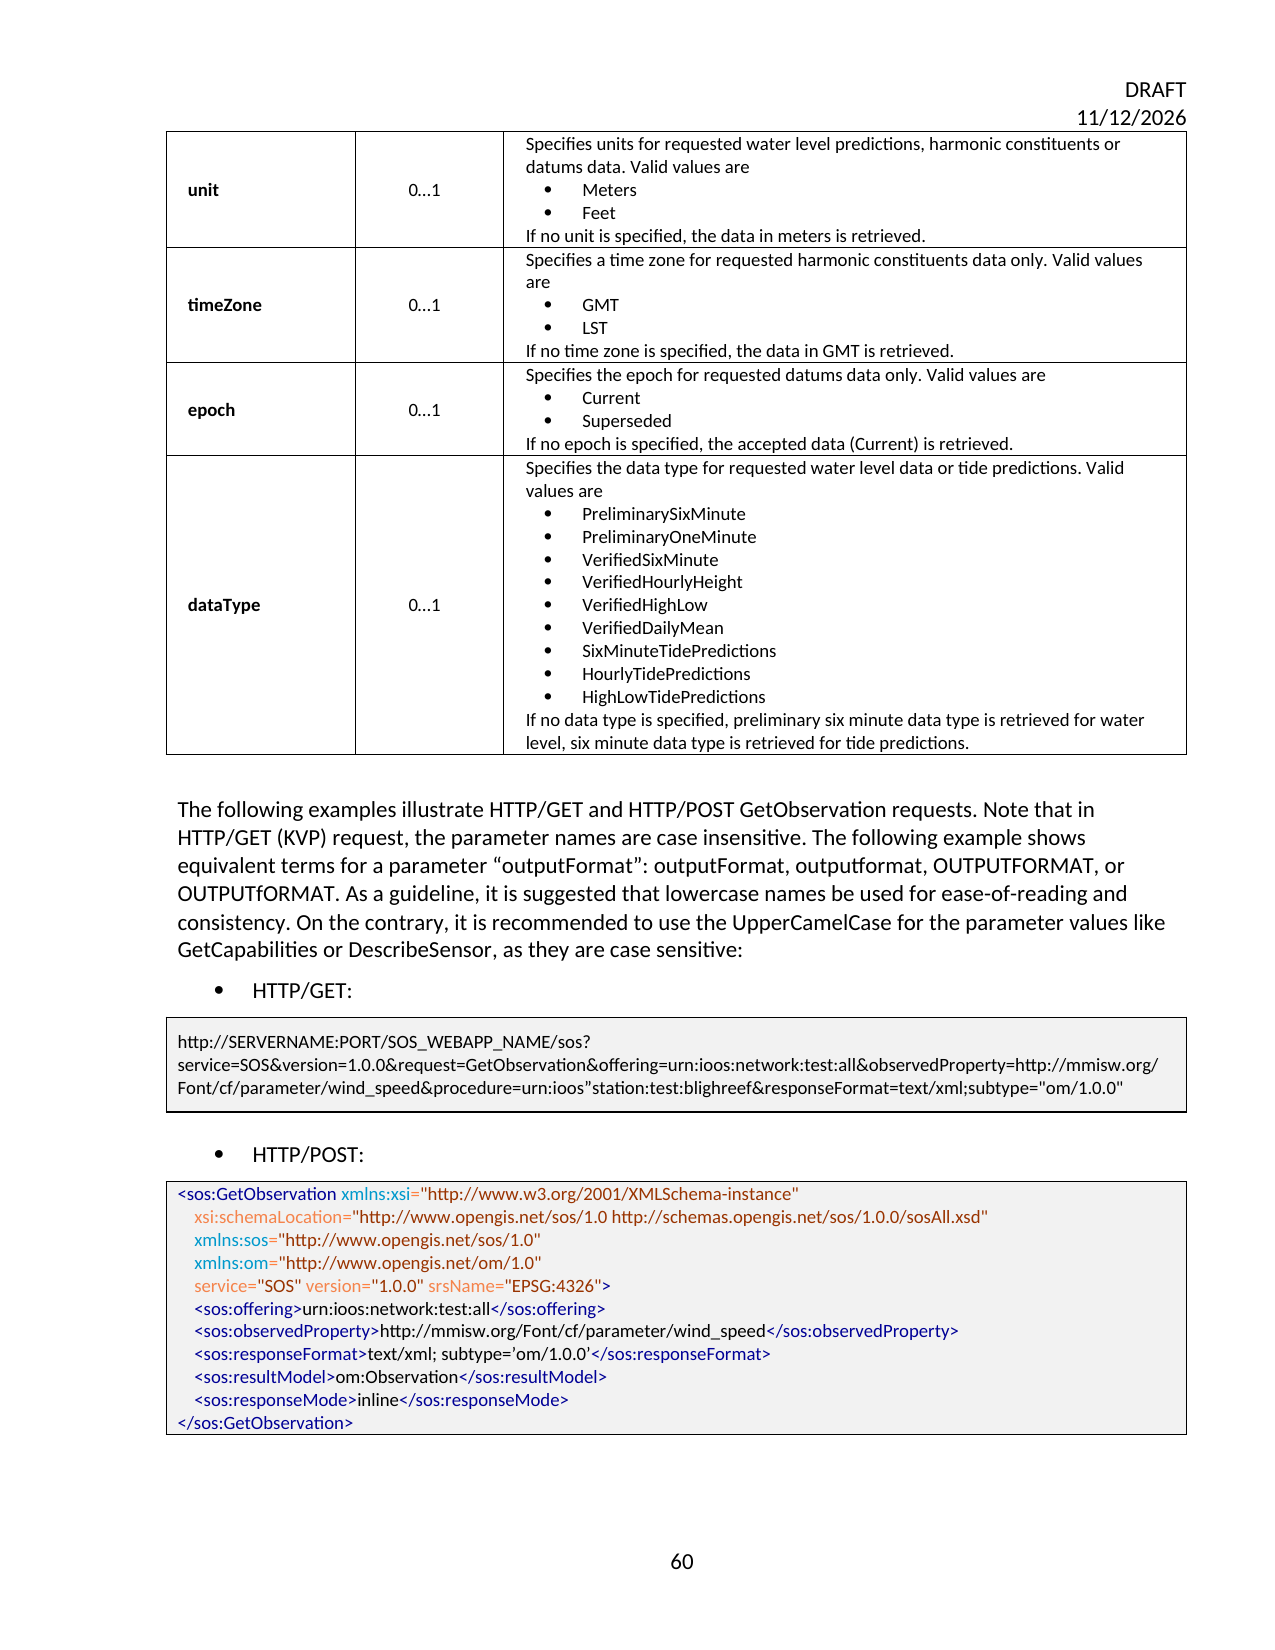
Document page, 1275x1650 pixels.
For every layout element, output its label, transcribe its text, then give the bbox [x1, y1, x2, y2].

table_cell epoch [167, 363, 355, 455]
table_cell 0…1 [356, 456, 503, 754]
table_header <sos:GetObservation xmlns:xsi="http://www.w3.org/2001/XMLSchema-instance" xsi:schemaLocation="http://www.opengis.net/sos/1.0 http://schemas.opengis.net/sos/1.0.0/sosAll.xsd" xmlns:sos="http://www.opengis.net/sos/1.0" xmlns:om="http://www.opengis.net/om/1.0" service="SOS" version="1.0.0" srsName="EPSG:4326"> <sos:offering>urn:ioos:network:test:all</sos:offering> <sos:observedProperty>http://mmisw.org/Font/cf/parameter/wind_speed</sos:observedProperty> <sos:responseFormat>text/xml; subtype=’om/1.0.0’</sos:responseFormat> <sos:resultModel>om:Observation</sos:resultModel> <sos:responseMode>inline</sos:responseMode> </sos:GetObservation> [167, 1182, 1186, 1434]
table_cell timeZone [167, 248, 355, 362]
list HTTP/POST: [215, 1141, 1186, 1168]
list HTTP/GET: [215, 976, 1186, 1004]
table_cell 0…1 [356, 248, 503, 362]
table_header http://SERVERNAME:PORT/SOS_WEBAPP_NAME/sos?service=SOS&version=1.0.0&request=GetObservation&offering=urn:ioos:network:test:all&observedProperty=http://mmisw.org/Font/cf/parameter/wind_speed&procedure=urn:ioos”station:test:blighreef&responseFormat=text/xml;subtype="om/1.0.0" [167, 1018, 1186, 1111]
table_header unit [167, 132, 355, 247]
table_cell Specifies the data type for requested water level data or tide predictions. Valid values are PreliminarySixMinute PreliminaryOneMinute VerifiedSixMinute VerifiedHourlyHeight VerifiedHighLow VerifiedDailyMean SixMinuteTidePredictions HourlyTidePredictions HighLowTidePredictions If no data type is specified, preliminary six minute data type is retrieved for water level, six minute data type is retrieved for tide predictions. [504, 456, 1186, 754]
table_header 0…1 [356, 132, 503, 247]
table_cell Specifies a time zone for requested harmonic constituents data only. Valid values are GMT LST If no time zone is specified, the data in GMT is retrieved. [504, 248, 1186, 362]
table_cell Specifies the epoch for requested datums data only. Valid values are Current Superseded If no epoch is specified, the accepted data (Current) is retrieved. [504, 363, 1186, 455]
table_cell dataType [167, 456, 355, 754]
table_header Specifies units for requested water level predictions, harmonic constituents or datums data. Valid values are Meters Feet If no unit is specified, the data in meters is retrieved. [504, 132, 1186, 247]
table_cell 0…1 [356, 363, 503, 455]
text The following examples illustrate HTTP/GET and HTTP/POST GetObservation requests. Note that in HTTP/GET (KVP) request, the parameter names are case insensitive. The following example shows equivalent terms for a parameter “outputFormat”: outputFormat, outputformat, OUTPUTFORMAT, or OUTPUTfORMAT. As a guideline, it is suggested that lowercase names be used for ease-of-reading and consistency. On the contrary, it is recommended to use the UpperCamelCase for the parameter values like GetCapabilities or DescribeSensor, as they are case sensitive: [177, 796, 1186, 964]
